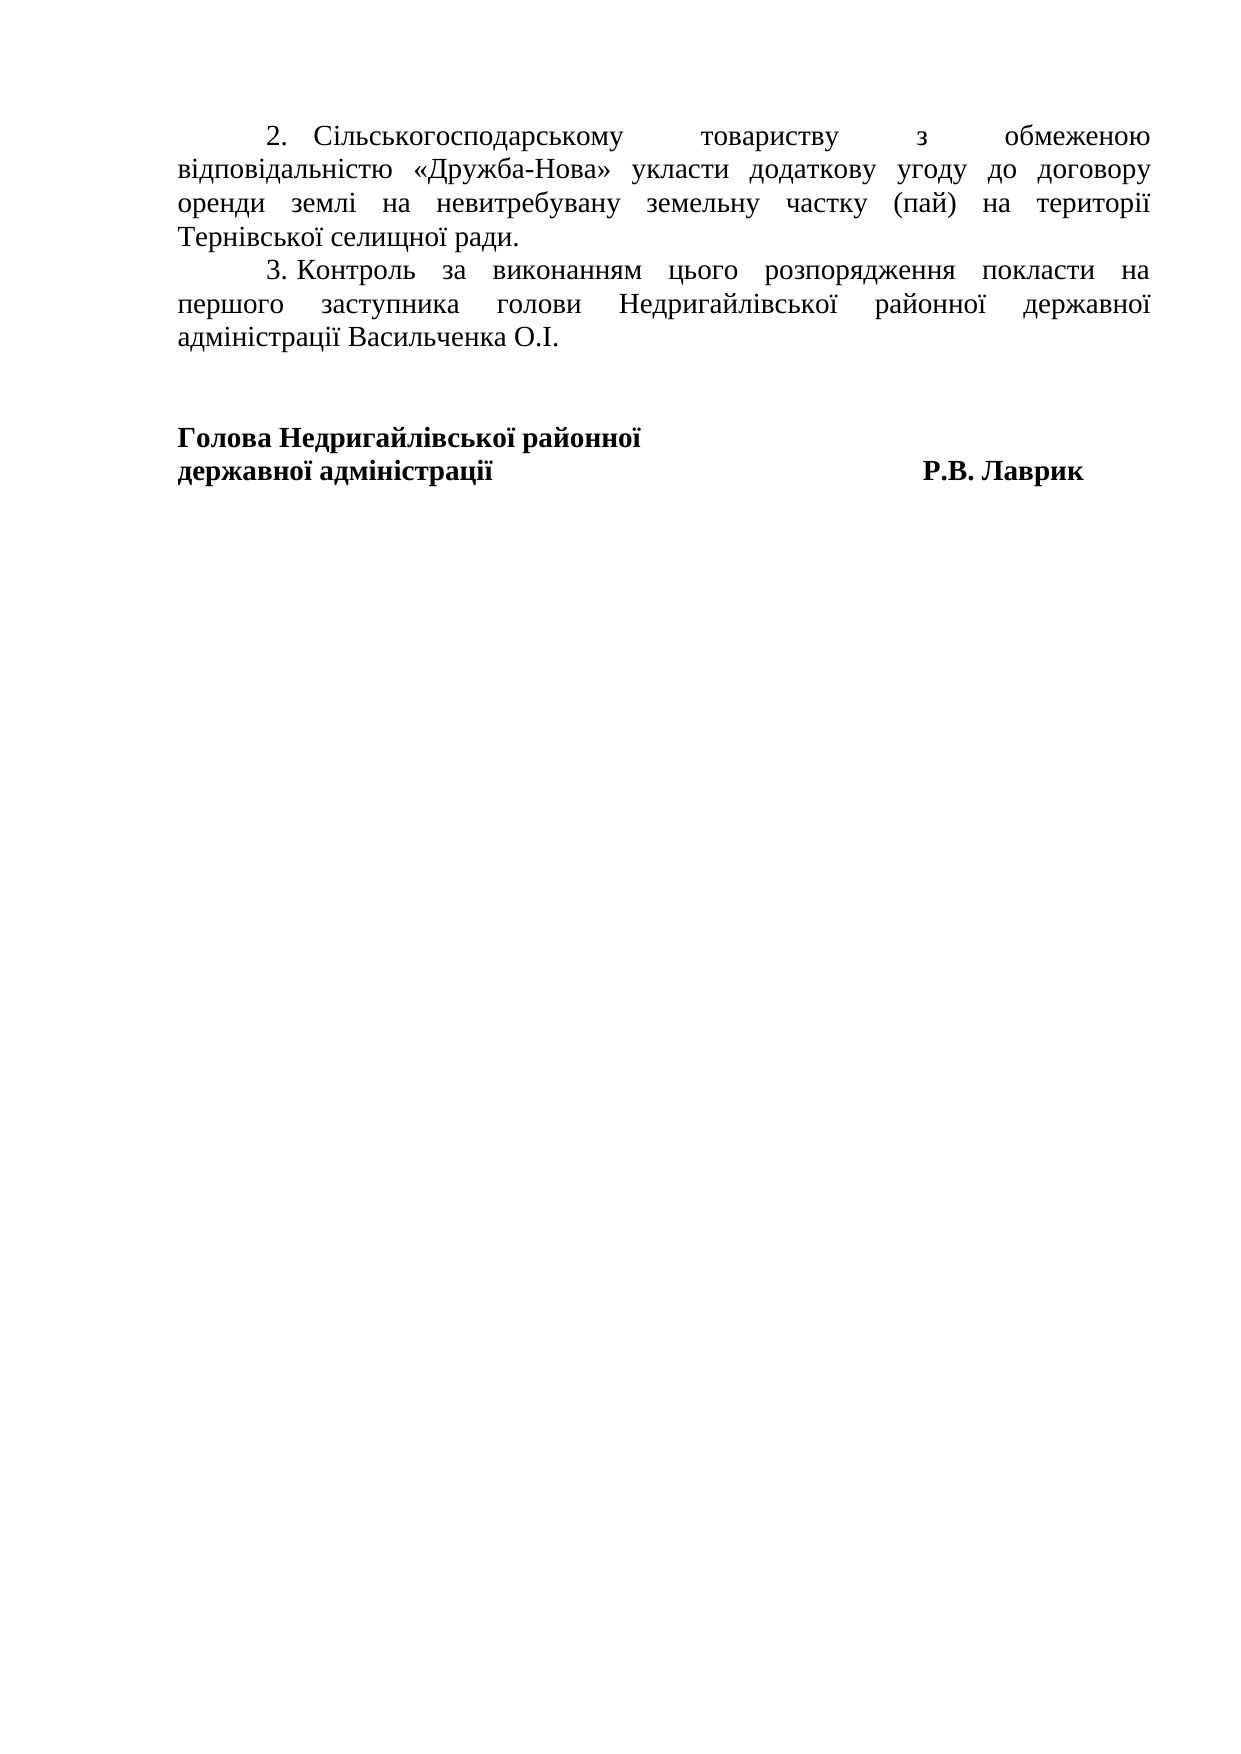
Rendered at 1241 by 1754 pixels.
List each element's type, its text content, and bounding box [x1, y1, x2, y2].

text 3. Контроль за виконанням цього розпорядження покласти на першого заступника голови Недригайлівської районної державної адміністрації Васильченка О.І. [177, 252, 1152, 353]
text 2. Сільськогосподарському товариству з обмеженою відповідальністю «Дружба-Нова» укласти додаткову угоду до договору оренди землі на невитребувану земельну частку (пай) на території Тернівської селищної ради. [177, 118, 1152, 252]
text державної адміністрації Р.В. Лаврик [177, 453, 1152, 487]
text Голова Недригайлівської районної [177, 420, 1152, 453]
